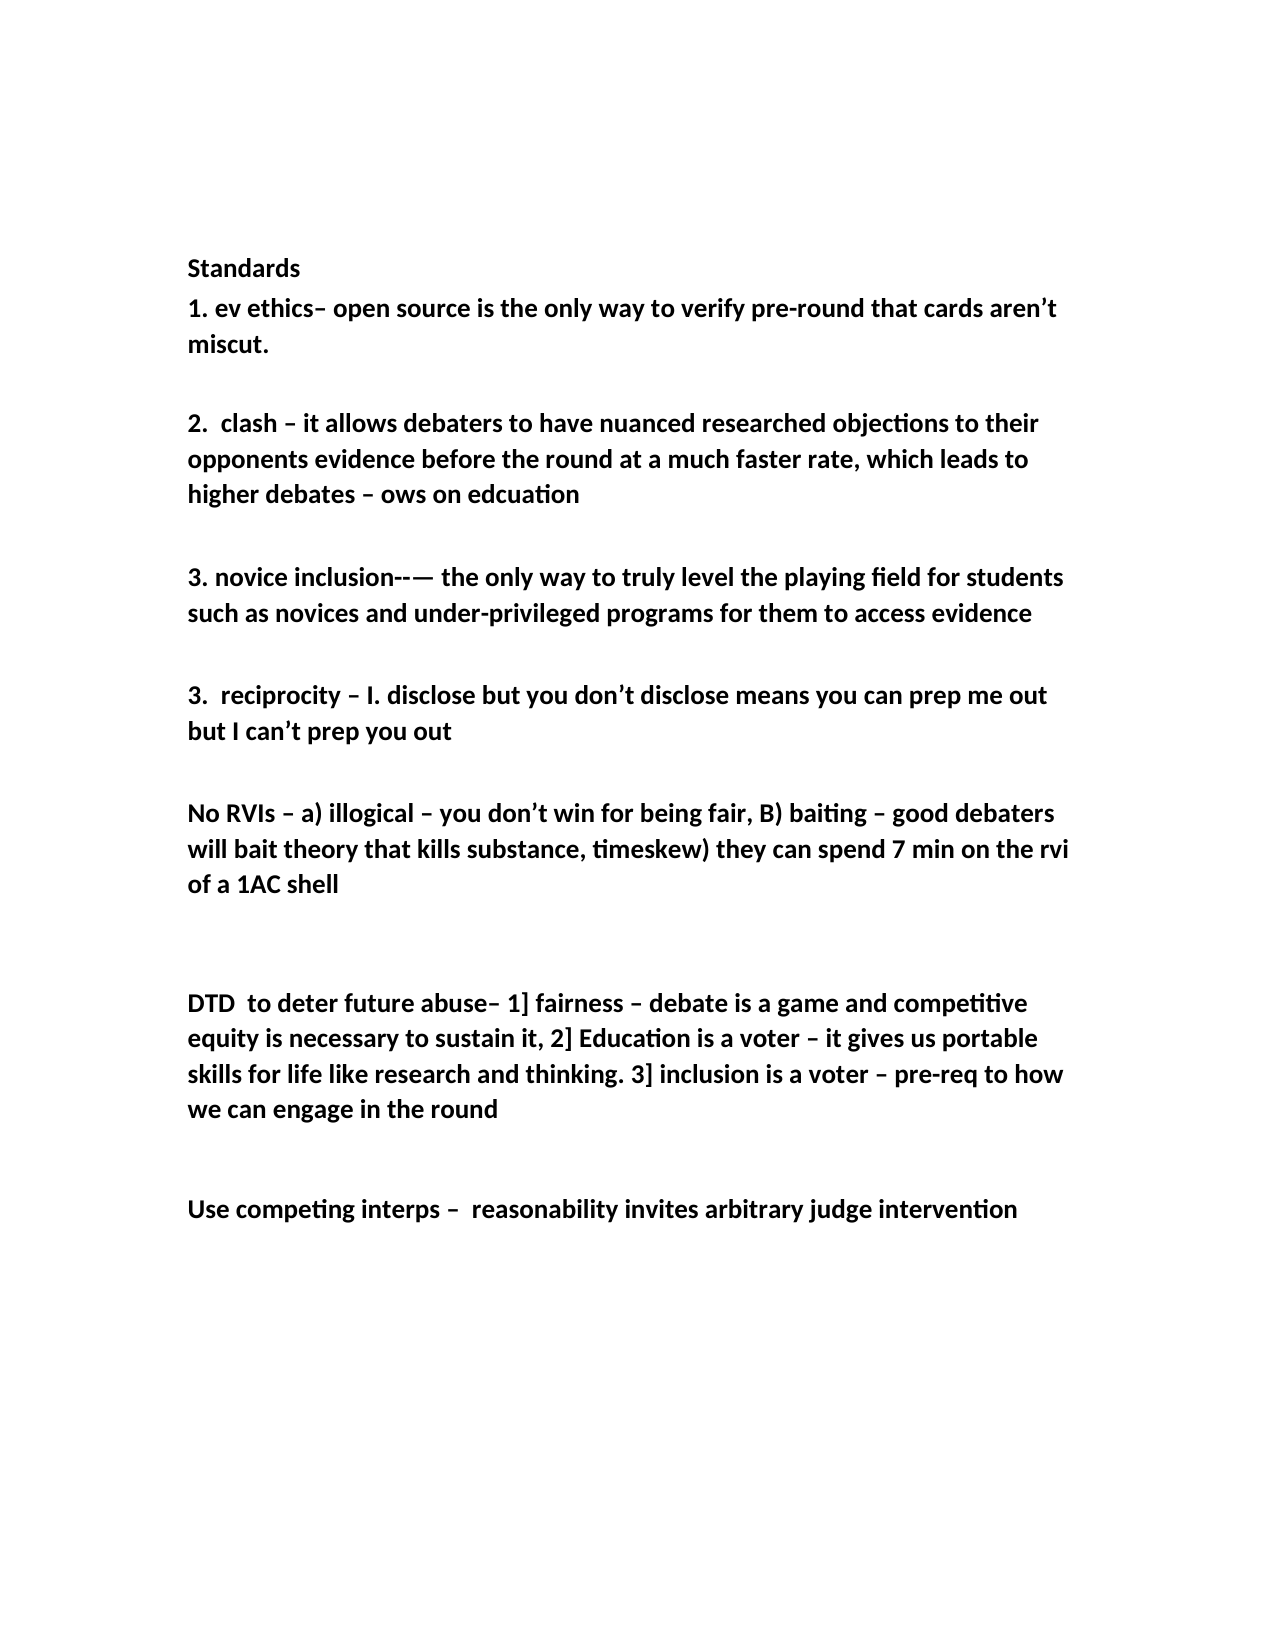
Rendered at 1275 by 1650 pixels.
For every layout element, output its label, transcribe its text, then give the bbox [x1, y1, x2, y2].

text 3. reciprocity – I. disclose but you don’t disclose means you can prep me out but I can’t prep you out [187, 678, 1087, 747]
subtitle Standards [187, 251, 1087, 284]
subtitle 3. novice inclusion--— the only way to truly level the playing field for students such as novices and under-privileged programs for them to access evidence [187, 560, 1087, 629]
subtitle No RVIs – a) illogical – you don’t win for being fair, B) baiting – good debaters will bait theory that kills substance, timeskew) they can spend 7 min on the rvi of a 1AC shell [187, 796, 1087, 901]
text DTD to deter future abuse– 1] fairness – debate is a game and competitive equity is necessary to sustain it, 2] Education is a voter – it gives us portable skills for life like research and thinking. 3] inclusion is a voter – pre-req to how we can engage in the round [187, 986, 1087, 1126]
subtitle Use competing interps – reasonability invites arbitrary judge intervention [187, 1192, 1087, 1225]
subtitle 2. clash – it allows debaters to have nuanced researched objections to their opponents evidence before the round at a much faster rate, which leads to higher debates – ows on edcuation [187, 406, 1087, 511]
subtitle 1. ev ethics– open source is the only way to verify pre-round that cards aren’t miscut. [187, 291, 1087, 360]
